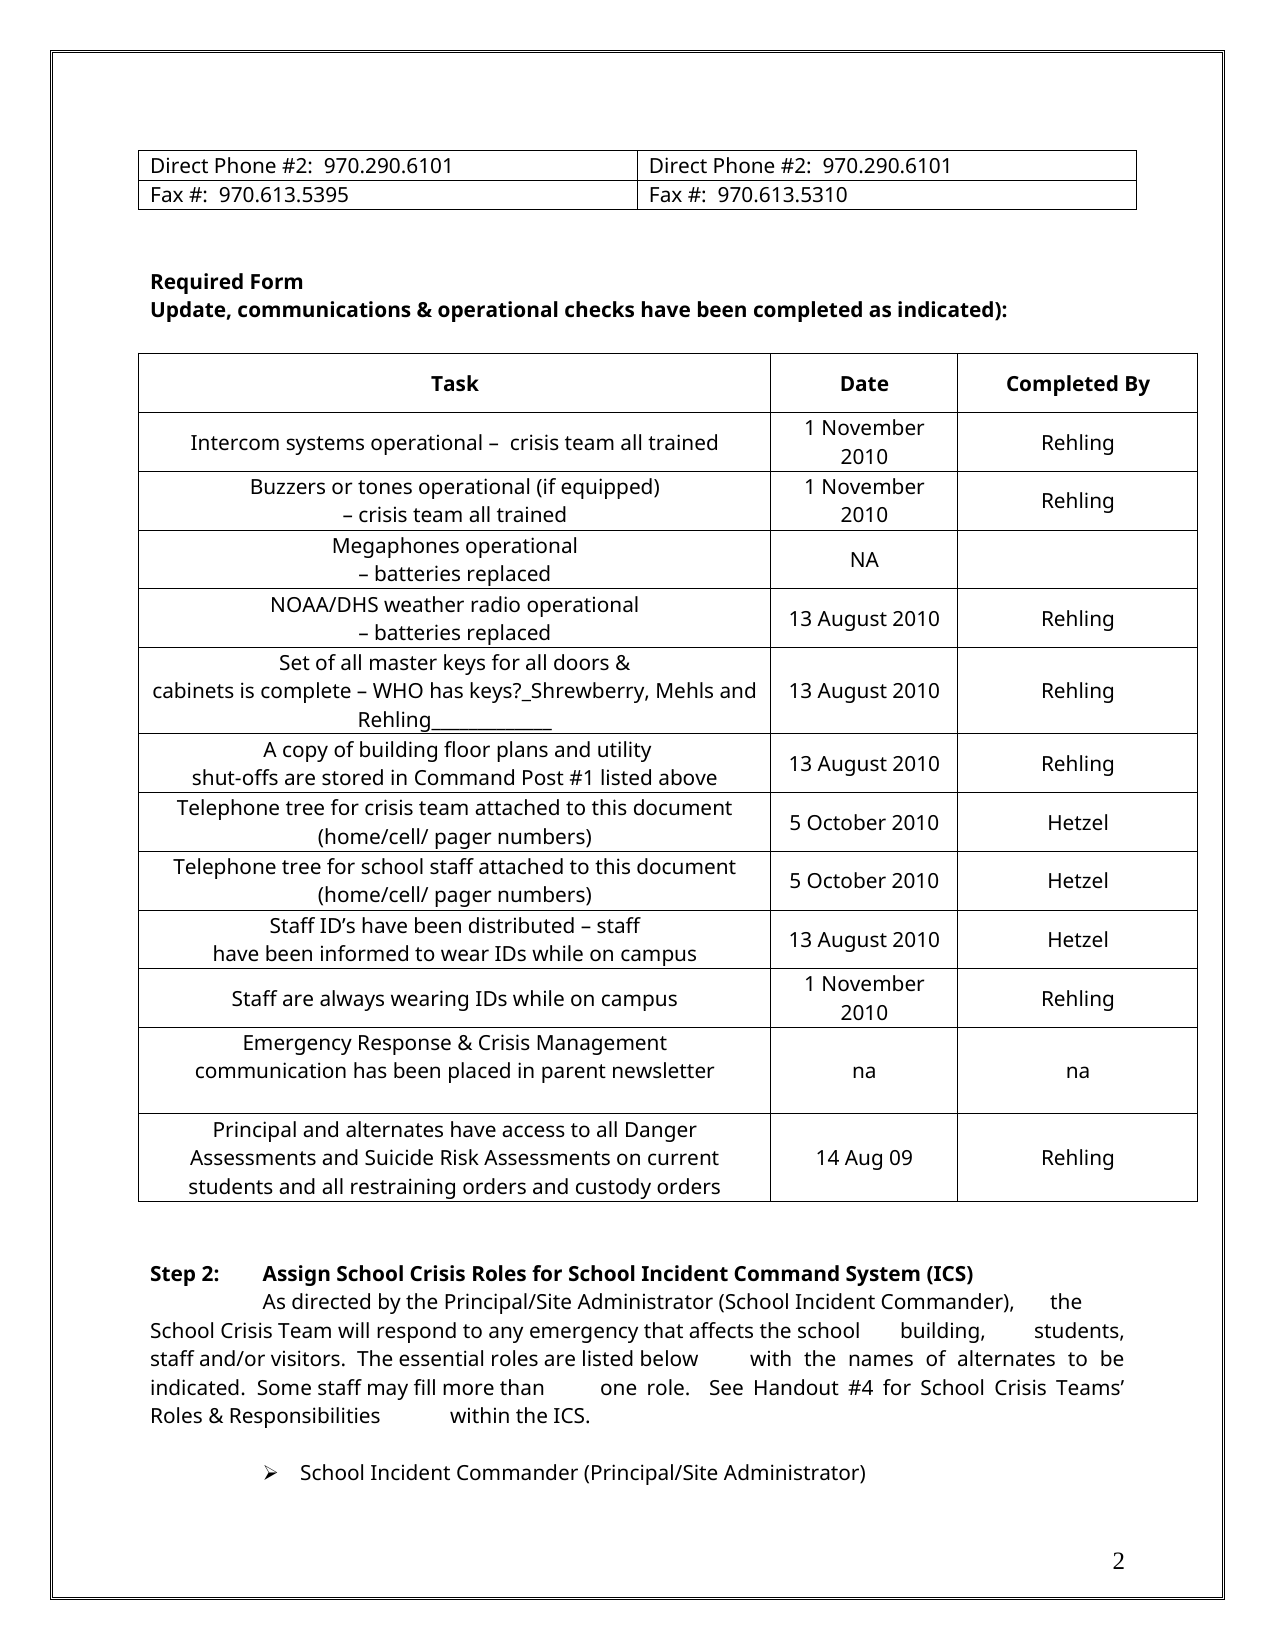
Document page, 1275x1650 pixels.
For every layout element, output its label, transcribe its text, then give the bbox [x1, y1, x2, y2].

table_cell Direct Phone #2: 970.290.6101 [638, 151, 1136, 179]
table_cell Megaphones operational – batteries replaced [139, 531, 770, 588]
table_cell Telephone tree for crisis team attached to this document (home/cell/ pager numbers) [139, 793, 770, 851]
table_cell Staff ID’s have been distributed – staff have been informed to wear IDs while on campus [139, 911, 770, 968]
table_cell 13 August 2010 [771, 589, 957, 647]
table_header Completed By [958, 354, 1197, 412]
table_cell Telephone tree for school staff attached to this document (home/cell/ pager numbers) [139, 852, 770, 909]
text Step 2: Crisis Roles for School Incident Command System (ICS) [150, 1259, 1125, 1287]
table_cell Rehling [958, 648, 1197, 733]
table_cell 5 October 2010 [771, 852, 957, 909]
table_cell Intercom systems operational – crisis team all trained [139, 413, 770, 471]
table_cell Fax #: 970.613.5395 [139, 181, 637, 209]
table_cell Buzzers or tones operational (if equipped) – crisis team all trained [139, 472, 770, 529]
table_header Date [771, 354, 957, 412]
table_cell 14 Aug 09 [771, 1114, 957, 1201]
table_cell na [958, 1028, 1197, 1113]
table_cell 1 November 2010 [771, 969, 957, 1027]
table_cell Principal and alternates have access to all Danger Assessments and Suicide Risk Assessments on current students and all restraining orders and custody orders [139, 1114, 770, 1201]
table_cell [958, 531, 1197, 588]
table_cell Hetzel [958, 911, 1197, 968]
text Update, communications & operational checks have been completed as indicated): [150, 295, 1125, 324]
table_cell NA [771, 531, 957, 588]
table_cell 1 November 2010 [771, 472, 957, 529]
text Required Form [150, 267, 1125, 295]
table_cell Direct Phone #2: 970.290.6101 [139, 151, 637, 179]
table_cell Rehling [958, 472, 1197, 529]
table_cell Rehling [958, 413, 1197, 471]
table_cell 1 November 2010 [771, 413, 957, 471]
table_cell NOAA/DHS weather radio operational – batteries replaced [139, 589, 770, 647]
table_cell Hetzel [958, 852, 1197, 909]
table_cell Hetzel [958, 793, 1197, 851]
table_header Task [139, 354, 770, 412]
table_cell 13 August 2010 [771, 734, 957, 792]
table_cell Emergency Response & Crisis Management communication has been placed in parent newsletter [139, 1028, 770, 1113]
table_cell Rehling [958, 969, 1197, 1027]
list School Incident Commander (Principal/Site Administrator) [262, 1458, 1125, 1486]
text As directed by the Principal/Site Administrator (School Incident Commander), the School Crisis Team will respond to any emergency that affects the school building, students, staff and/or visitors. The essential roles are listed below with the names of alternates to be indicated. Some staff may fill more than one role. See Handout #4 for School Crisis Teams’ Roles & Responsibilities within the ICS. [150, 1287, 1125, 1429]
table_cell Staff are always wearing IDs while on campus [139, 969, 770, 1027]
table_cell Rehling [958, 589, 1197, 647]
table_cell Rehling [958, 734, 1197, 792]
table_cell A copy of building floor plans and utility shut-offs are stored in Command Post #1 listed above [139, 734, 770, 792]
table_cell Fax #: 970.613.5310 [638, 181, 1136, 209]
table_cell na [771, 1028, 957, 1113]
table_cell Set of all master keys for all doors & cabinets is complete – WHO has keys?_Shrewberry, Mehls and Rehling_____________ [139, 648, 770, 733]
table_cell Rehling [958, 1114, 1197, 1201]
table_cell 13 August 2010 [771, 911, 957, 968]
table_cell 13 August 2010 [771, 648, 957, 733]
table_cell 5 October 2010 [771, 793, 957, 851]
